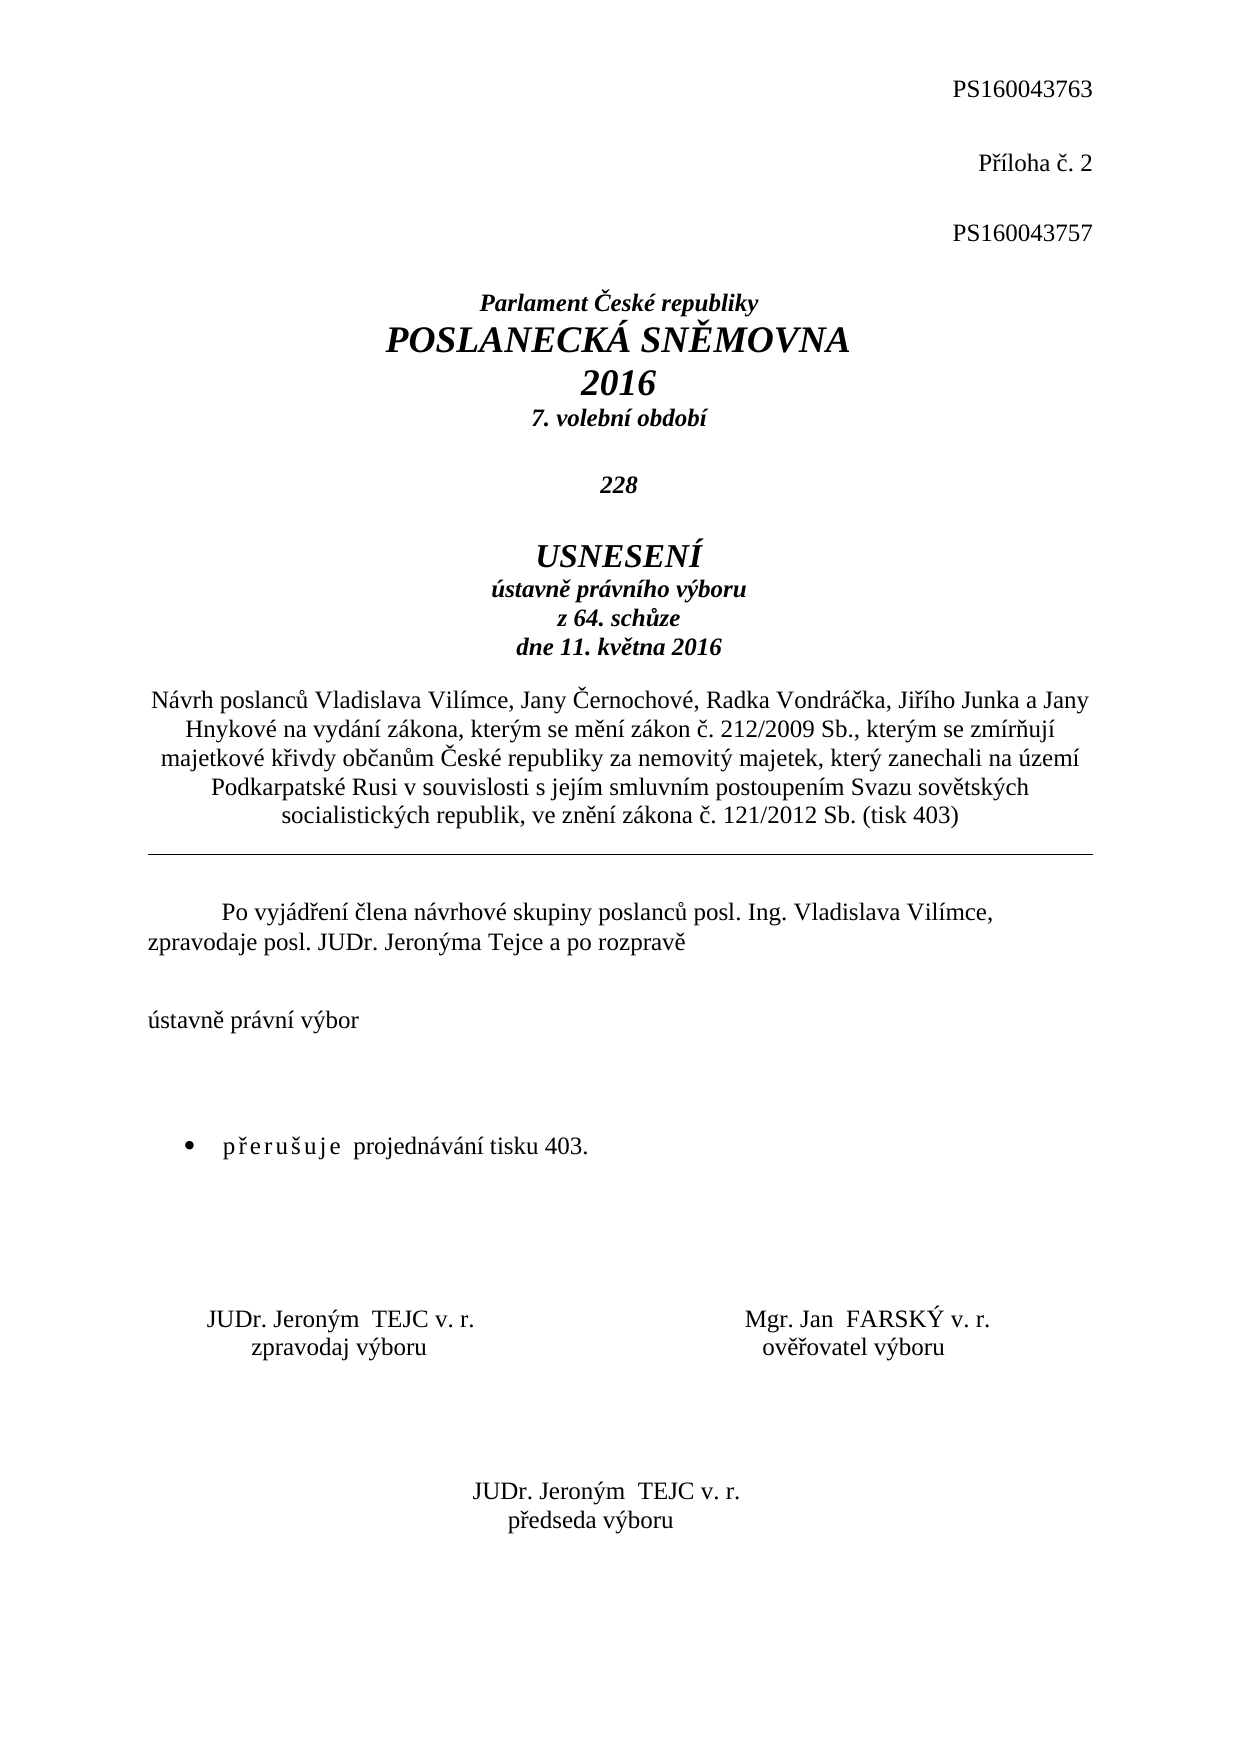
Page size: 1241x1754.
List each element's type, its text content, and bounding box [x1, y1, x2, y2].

text JUDr. Jeroným TEJC v. r. [148, 1476, 1093, 1505]
text dne 11. května 2016 [148, 632, 1093, 661]
text Návrh poslanců Vladislava Vilímce, Jany Černochové, Radka Vondráčka, Jiřího Junka a Jany Hnykové na vydání zákona, kterým se mění zákon č. 212/2009 Sb., kterým se zmírňují majetkové křivdy občanům České republiky za nemovitý majetek, který zanechali na území Podkarpatské Rusi v souvislosti s jejím smluvním postoupením Svazu sovětských socialistických republik, ve znění zákona č. 121/2012 Sb. (tisk 403) [148, 686, 1093, 854]
text POSLANECKÁ SNĚMOVNA [148, 317, 1093, 360]
text Parlament České republiky [148, 288, 1093, 317]
text předseda výboru [148, 1505, 1093, 1534]
text JUDr. Jeroným TEJC v. r. Mgr. Jan FARSKÝ v. r. [207, 1304, 1093, 1332]
text z 64. schůze [148, 603, 1093, 632]
text USNESENÍ [148, 536, 1093, 574]
text Po vyjádření člena návrhové skupiny poslanců posl. Ing. Vladislava Vilímce, zpravodaje posl. JUDr. Jeronýma Tejce a po rozpravě [148, 897, 1093, 956]
text 7. volební období [148, 403, 1093, 432]
text ústavně právního výboru [148, 574, 1093, 603]
text PS160043757 [148, 218, 1093, 247]
text zpravodaj výboru ověřovatel výboru [148, 1332, 1093, 1361]
text 2016 [148, 360, 1093, 403]
text ústavně právní výbor [148, 1005, 1093, 1034]
text Příloha č. 2 [148, 148, 1093, 176]
text 228 [148, 470, 1093, 498]
list přerušuje projednávání tisku 403. [185, 1131, 1093, 1159]
